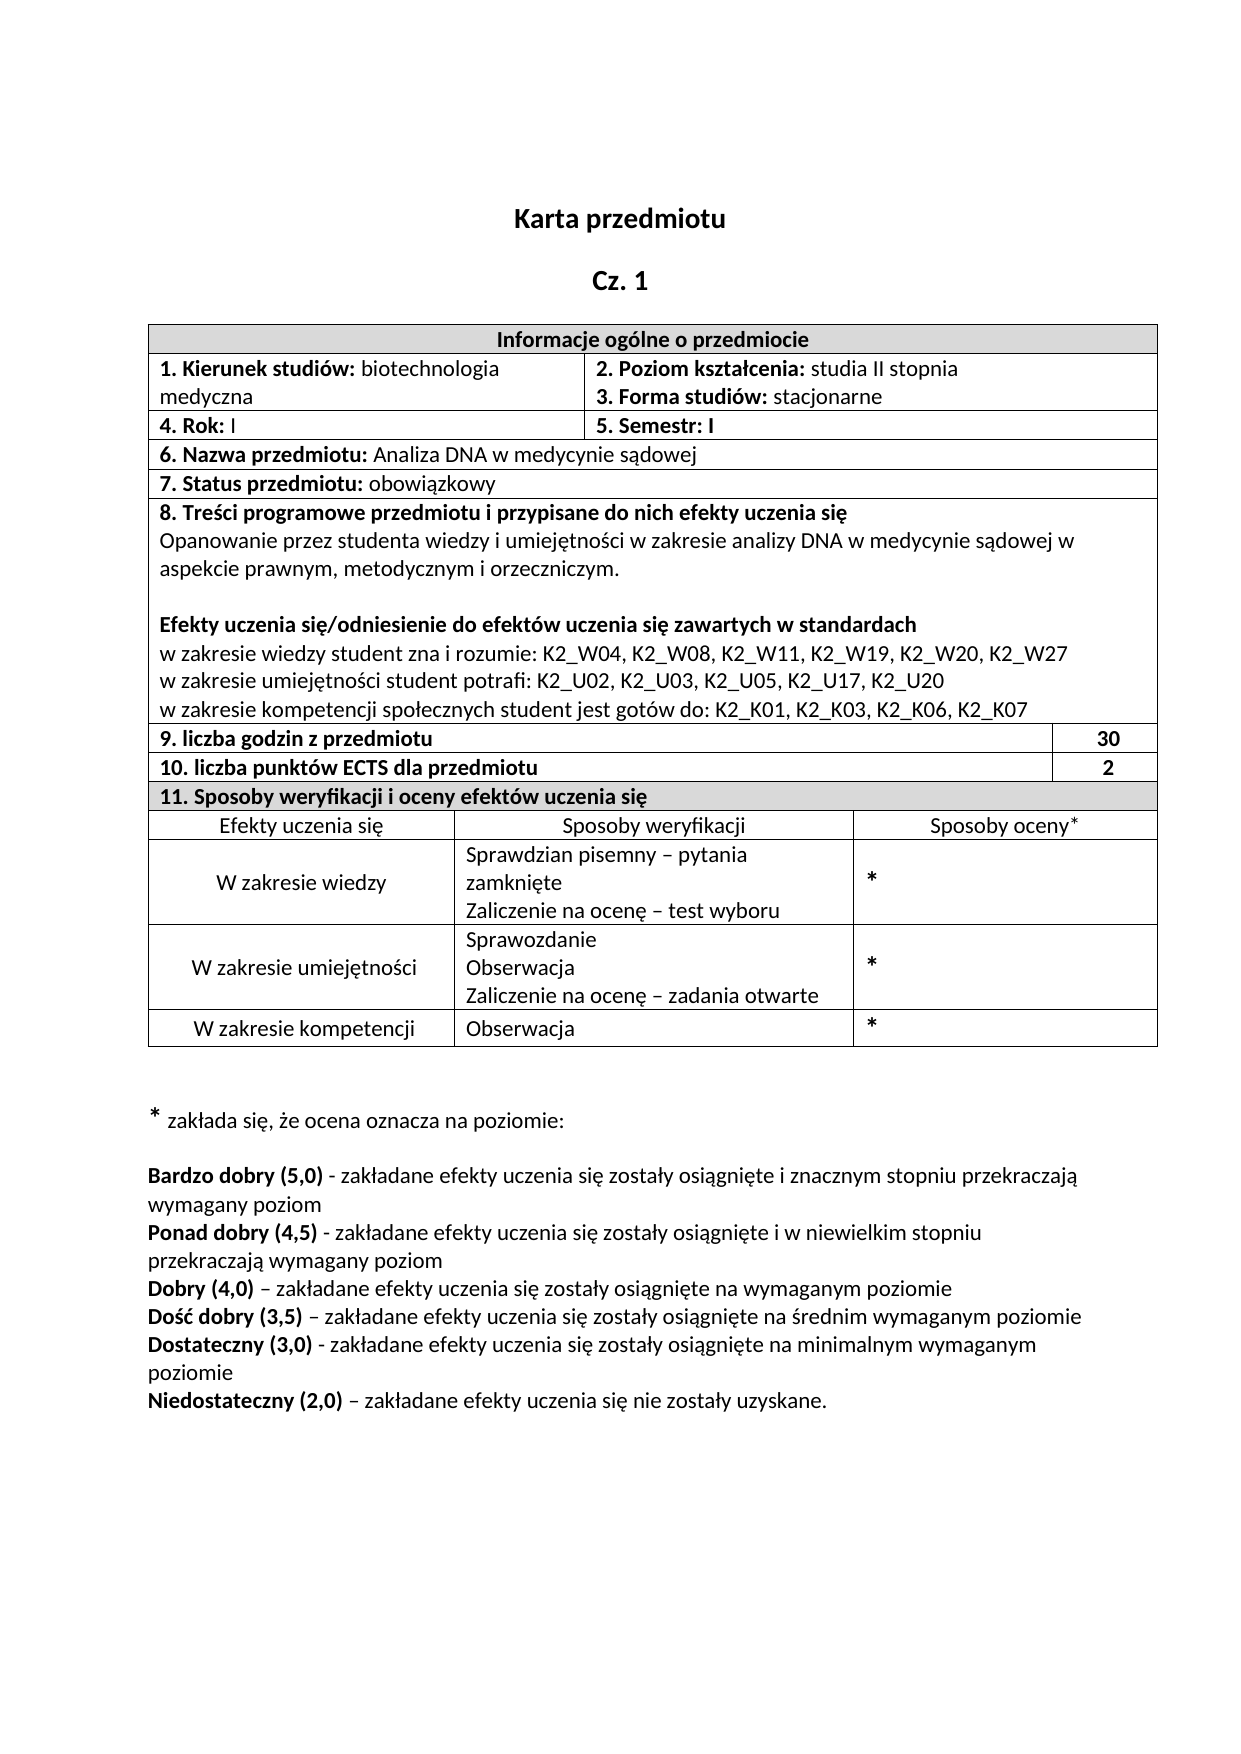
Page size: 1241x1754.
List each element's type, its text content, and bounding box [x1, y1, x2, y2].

table_cell 9. liczba godzin z przedmiotu [149, 724, 1052, 752]
table_cell Sposoby weryfikacji [455, 811, 853, 839]
text Bardzo dobry (5,0) - zakładane efekty uczenia się zostały osiągnięte i znacznym stopniu przekraczają wymagany poziom [148, 1162, 1093, 1218]
table_cell 1. Kierunek studiów: biotechnologia medyczna [149, 354, 584, 410]
text Niedostateczny (2,0) – zakładane efekty uczenia się nie zostały uzyskane. [148, 1386, 1093, 1414]
table_cell Sposoby oceny* [854, 811, 1157, 839]
text Karta przedmiotu [148, 201, 1093, 236]
table_cell * [854, 1010, 1157, 1046]
table_cell 2 [1053, 753, 1157, 781]
table_cell 7. Status przedmiotu: obowiązkowy [149, 470, 1157, 497]
text Dostateczny (3,0) - zakładane efekty uczenia się zostały osiągnięte na minimalnym wymaganym poziomie [148, 1330, 1093, 1386]
text Dość dobry (3,5) – zakładane efekty uczenia się zostały osiągnięte na średnim wymaganym poziomie [148, 1302, 1093, 1330]
table_cell W zakresie kompetencji [149, 1010, 454, 1046]
table_cell W zakresie umiejętności [149, 925, 454, 1009]
table_header Informacje ogólne o przedmiocie [149, 325, 1157, 353]
table_cell 30 [1053, 724, 1157, 752]
table_cell 4. Rok: I [149, 411, 584, 439]
table_cell Obserwacja [455, 1010, 853, 1046]
table_cell * [854, 925, 1157, 1009]
table_cell 10. liczba punktów ECTS dla przedmiotu [149, 753, 1052, 781]
text Dobry (4,0) – zakładane efekty uczenia się zostały osiągnięte na wymaganym poziomie [148, 1274, 1093, 1302]
table_cell * [854, 840, 1157, 924]
table_cell Efekty uczenia się [149, 811, 454, 839]
text Ponad dobry (4,5) - zakładane efekty uczenia się zostały osiągnięte i w niewielkim stopniu przekraczają wymagany poziom [148, 1218, 1093, 1274]
table_cell Sprawdzian pisemny – pytania zamknięte Zaliczenie na ocenę – test wyboru [455, 840, 853, 924]
table_cell Sprawozdanie Obserwacja Zaliczenie na ocenę – zadania otwarte [455, 925, 853, 1009]
table_cell 2. Poziom kształcenia: studia II stopnia 3. Forma studiów: stacjonarne [585, 354, 1157, 410]
table_cell 8. Treści programowe przedmiotu i przypisane do nich efekty uczenia się [149, 499, 1157, 527]
table_cell Opanowanie przez studenta wiedzy i umiejętności w zakresie analizy DNA w medycynie sądowej w aspekcie prawnym, metodycznym i orzeczniczym. Efekty uczenia się/odniesienie do efektów uczenia się zawartych w standardach w zakresie wiedzy student zna i rozumie: K2_W04, K2_W08, K2_W11, K2_W19, K2_W20, K2_W27 w zakresie umiejętności student potrafi: K2_U02, K2_U03, K2_U05, K2_U17, K2_U20 w zakresie kompetencji społecznych student jest gotów do: K2_K01, K2_K03, K2_K06, K2_K07 [149, 527, 1157, 723]
text * zakłada się, że ocena oznacza na poziomie: [148, 1100, 1093, 1136]
table_cell 5. Semestr: I [585, 411, 1157, 439]
table_cell 6. Nazwa przedmiotu: Analiza DNA w medycynie sądowej [149, 440, 1157, 468]
text Cz. 1 [148, 262, 1093, 298]
table_cell W zakresie wiedzy [149, 840, 454, 924]
table_cell 11. Sposoby weryfikacji i oceny efektów uczenia się [149, 782, 1157, 810]
